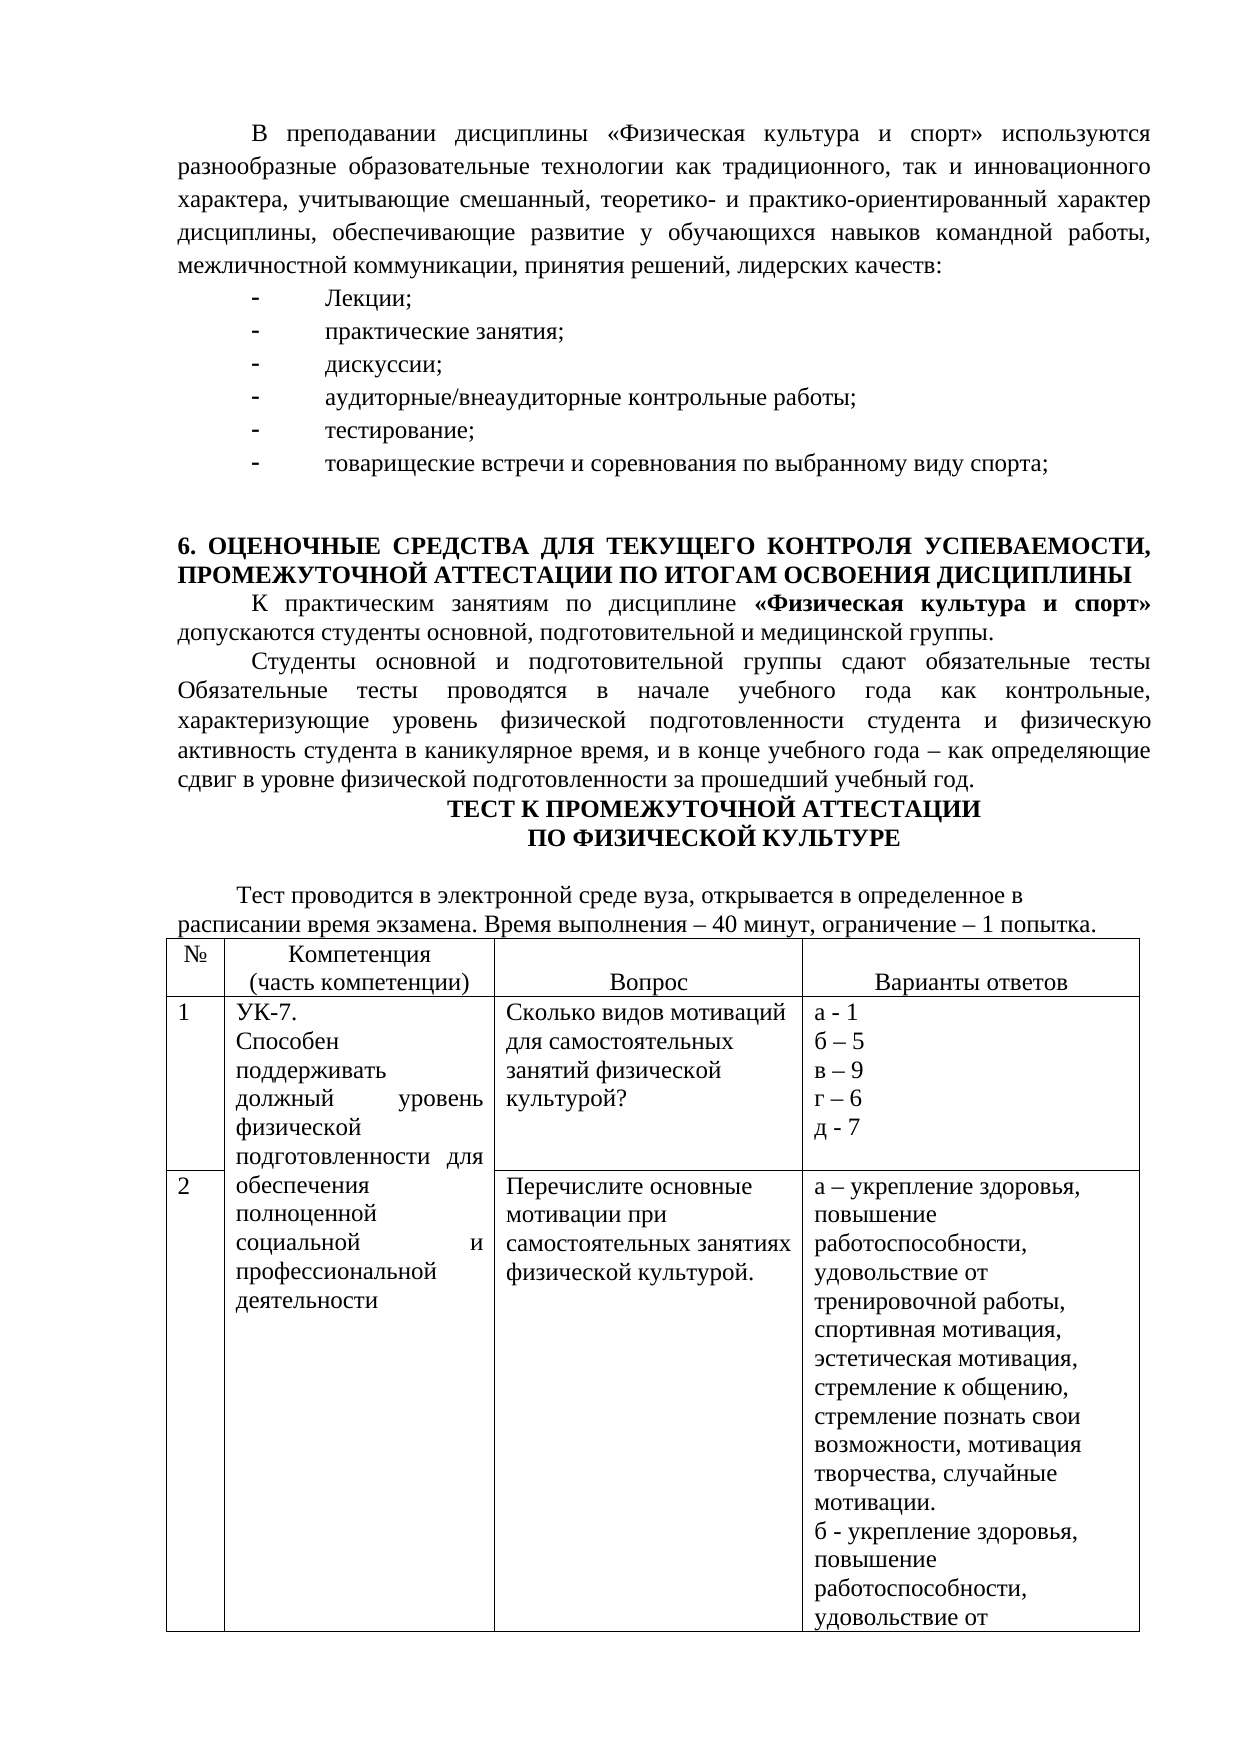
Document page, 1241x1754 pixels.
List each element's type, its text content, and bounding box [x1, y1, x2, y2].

text ТЕСТ К ПРОМЕЖУТОЧНОЙ АТТЕСТАЦИИ [276, 794, 1152, 823]
text 6. ОЦЕНОЧНЫЕ СРЕДСТВА ДЛЯ ТЕКУЩЕГО КОНТРОЛЯ УСПЕВАЕМОСТИ, ПРОМЕЖУТОЧНОЙ АТТЕСТАЦИИ ПО ИТОГАМ ОСВОЕНИЯ ДИСЦИПЛИНЫ [177, 531, 1152, 588]
list аудиторные/внеаудиторные контрольные работы; [177, 382, 1152, 411]
text Студенты основной и подготовительной группы сдают обязательные тесты Обязательные тесты проводятся в начале учебного года как контрольные, характеризующие уровень физической подготовленности студента и физическую активность студента в каникулярное время, и в конце учебного года – как определяющие сдвиг в уровне физической подготовленности за прошедший учебный год. [177, 646, 1152, 793]
table_header № [167, 939, 224, 996]
table_cell 2 [167, 1171, 224, 1631]
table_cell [495, 1171, 802, 1631]
table_cell Сколько видов мотиваций для самостоятельных занятий физической культурой? [495, 997, 802, 1170]
list тестирование; [177, 415, 1152, 444]
text В преподавании дисциплины «Физическая культура и спорт» используются разнообразные образовательные технологии как традиционного, так и инновационного характера, учитывающие смешанный, теоретико- и практико-ориентированный характер дисциплины, обеспечивающие развитие у обучающихся навыков командной работы, межличностной коммуникации, принятия решений, лидерских качеств: [177, 118, 1152, 279]
table_cell 1 [167, 997, 224, 1170]
table_header Компетенция (часть компетенции) [225, 939, 494, 996]
table_header Вопрос [495, 939, 802, 996]
list Лекции; [177, 283, 1152, 312]
table_header Варианты ответов [803, 939, 1139, 996]
list практические занятия; [177, 316, 1152, 345]
list товарищеские встречи и соревнования по выбранному виду спорта; [177, 448, 1152, 477]
table_cell УК-7. Способен поддерживать должный уровень физической подготовленности для обеспечения полноценной социальной и профессиональной деятельности [225, 997, 494, 1631]
text ПО ФИЗИЧЕСКОЙ КУЛЬТУРЕ [276, 823, 1152, 851]
list дискуссии; [177, 349, 1152, 378]
text Тест проводится в электронной среде вуза, открывается в определенное в расписании время экзамена. Время выполнения – 40 минут, ограничение – 1 попытка. [177, 880, 1152, 938]
text К практическим занятиям по дисциплине «Физическая культура и спорт» допускаются студенты основной, подготовительной и медицинской группы. [177, 588, 1152, 646]
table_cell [803, 1171, 1139, 1631]
table_cell а - 1 б – 5 в – 9 г – 6 д - 7 [803, 997, 1139, 1170]
